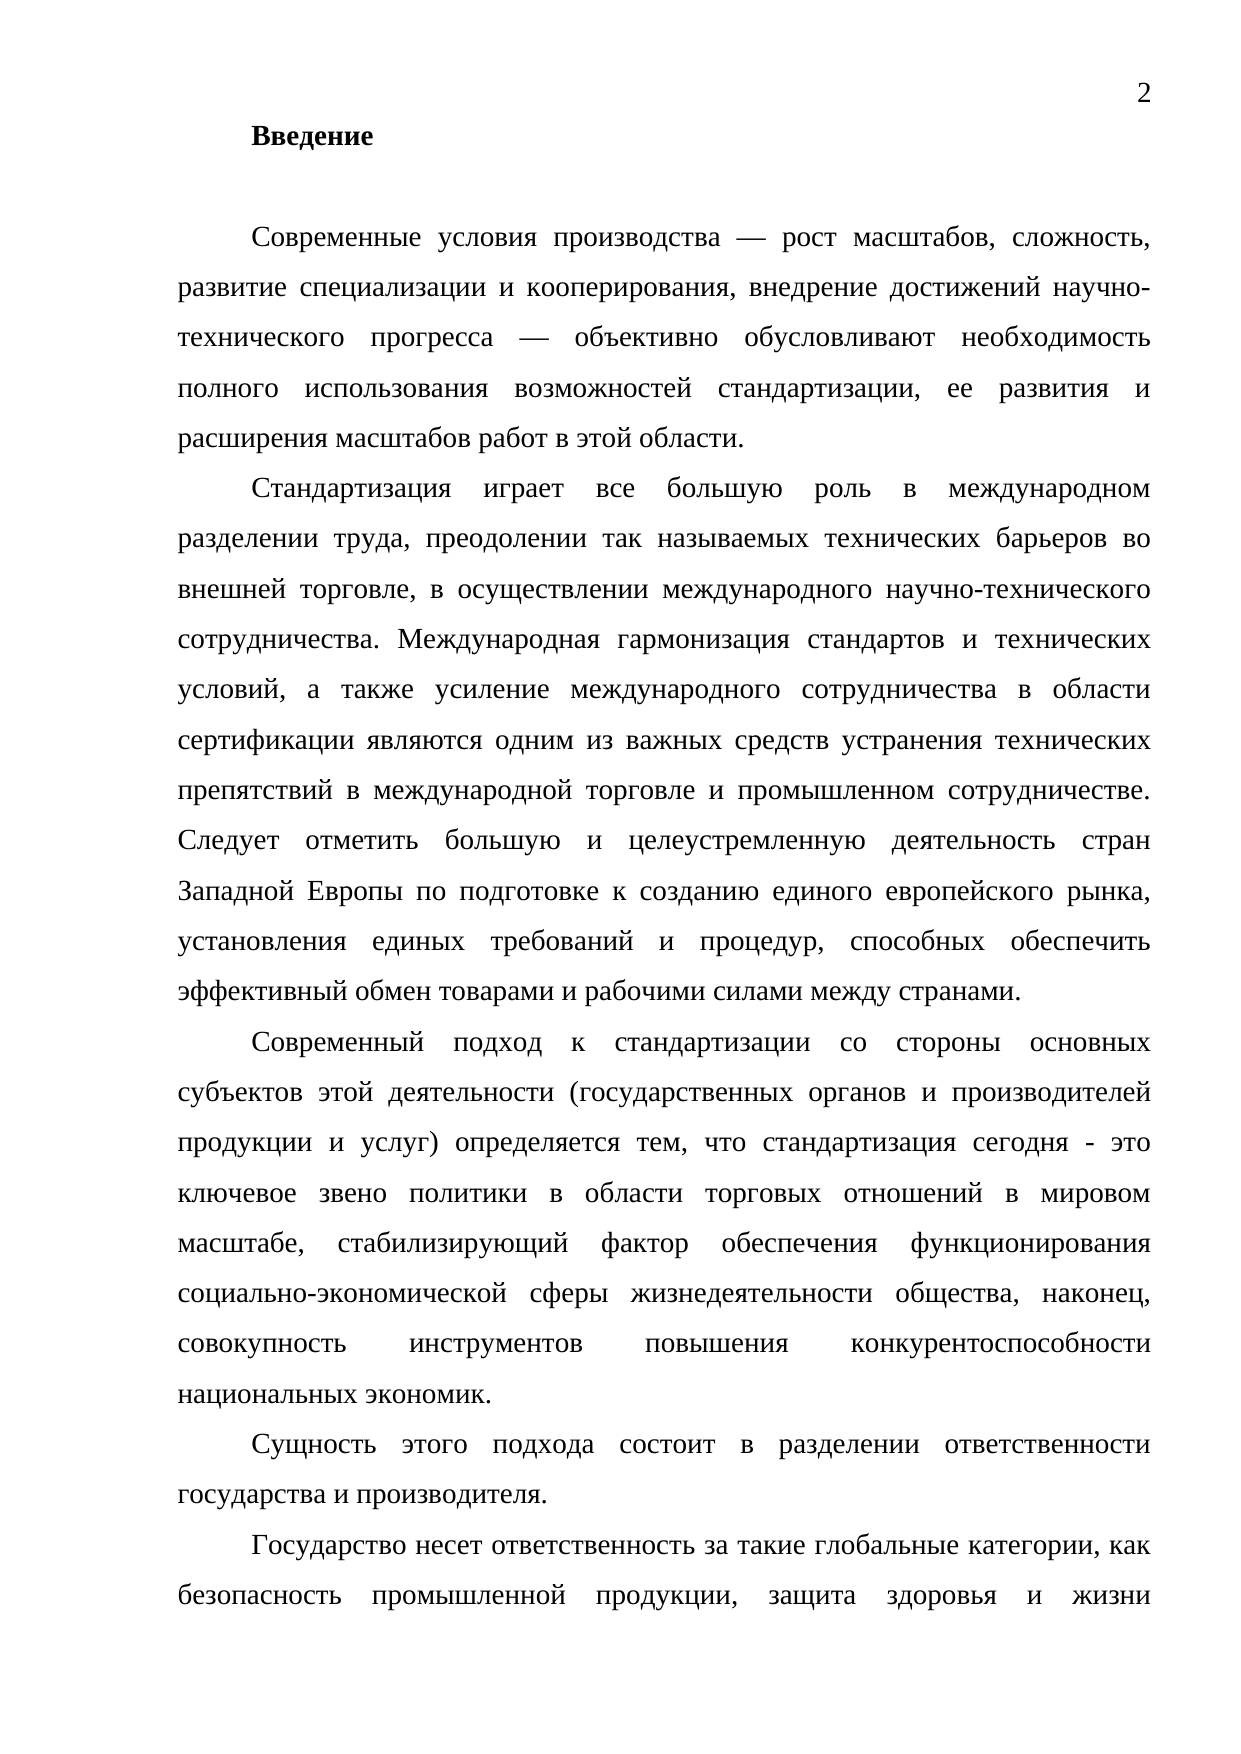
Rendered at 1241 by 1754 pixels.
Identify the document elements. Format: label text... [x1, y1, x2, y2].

text Введение [251, 118, 1152, 152]
text Современный подход к стандартизации со стороны основных субъектов этой деятельности (государственных органов и производителей продукции и услуг) определяется тем, что стандартизация сегодня - это ключевое звено политики в области торговых отношений в мировом масштабе, стабилизирующий фактор обеспечения функционирования социально-экономической сферы жизнедеятельности общества, наконец, совокупность инструментов повышения конкурентоспособности национальных экономик. [177, 1024, 1152, 1409]
text Сущность этого подхода состоит в разделении ответственности государства и производителя. [177, 1426, 1152, 1510]
text Стандартизация играет все большую роль в международном разделении труда, преодолении так называемых технических барьеров во внешней торговле, в осуществлении международного научно-технического сотрудничества. Международная гармонизация стандартов и технических условий, а также усиление международного сотрудничества в области сертификации являются одним из важных средств устранения технических препятствий в международной торговле и промышленном сотрудничестве. Следует отметить большую и целеустремленную деятельность стран Западной Европы по подготовке к созданию единого европейского рынка, установления единых требований и процедур, способных обеспечить эффективный обмен товарами и рабочими силами между странами. [177, 470, 1152, 1007]
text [177, 1527, 1152, 1611]
text Современные условия производства — рост масштабов, сложность, развитие специализации и кооперирования, внедрение достижений научно-технического прогресса — объективно обусловливают необходимость полного использования возможностей стандартизации, ее развития и расширения масштабов работ в этой области. [177, 219, 1152, 453]
